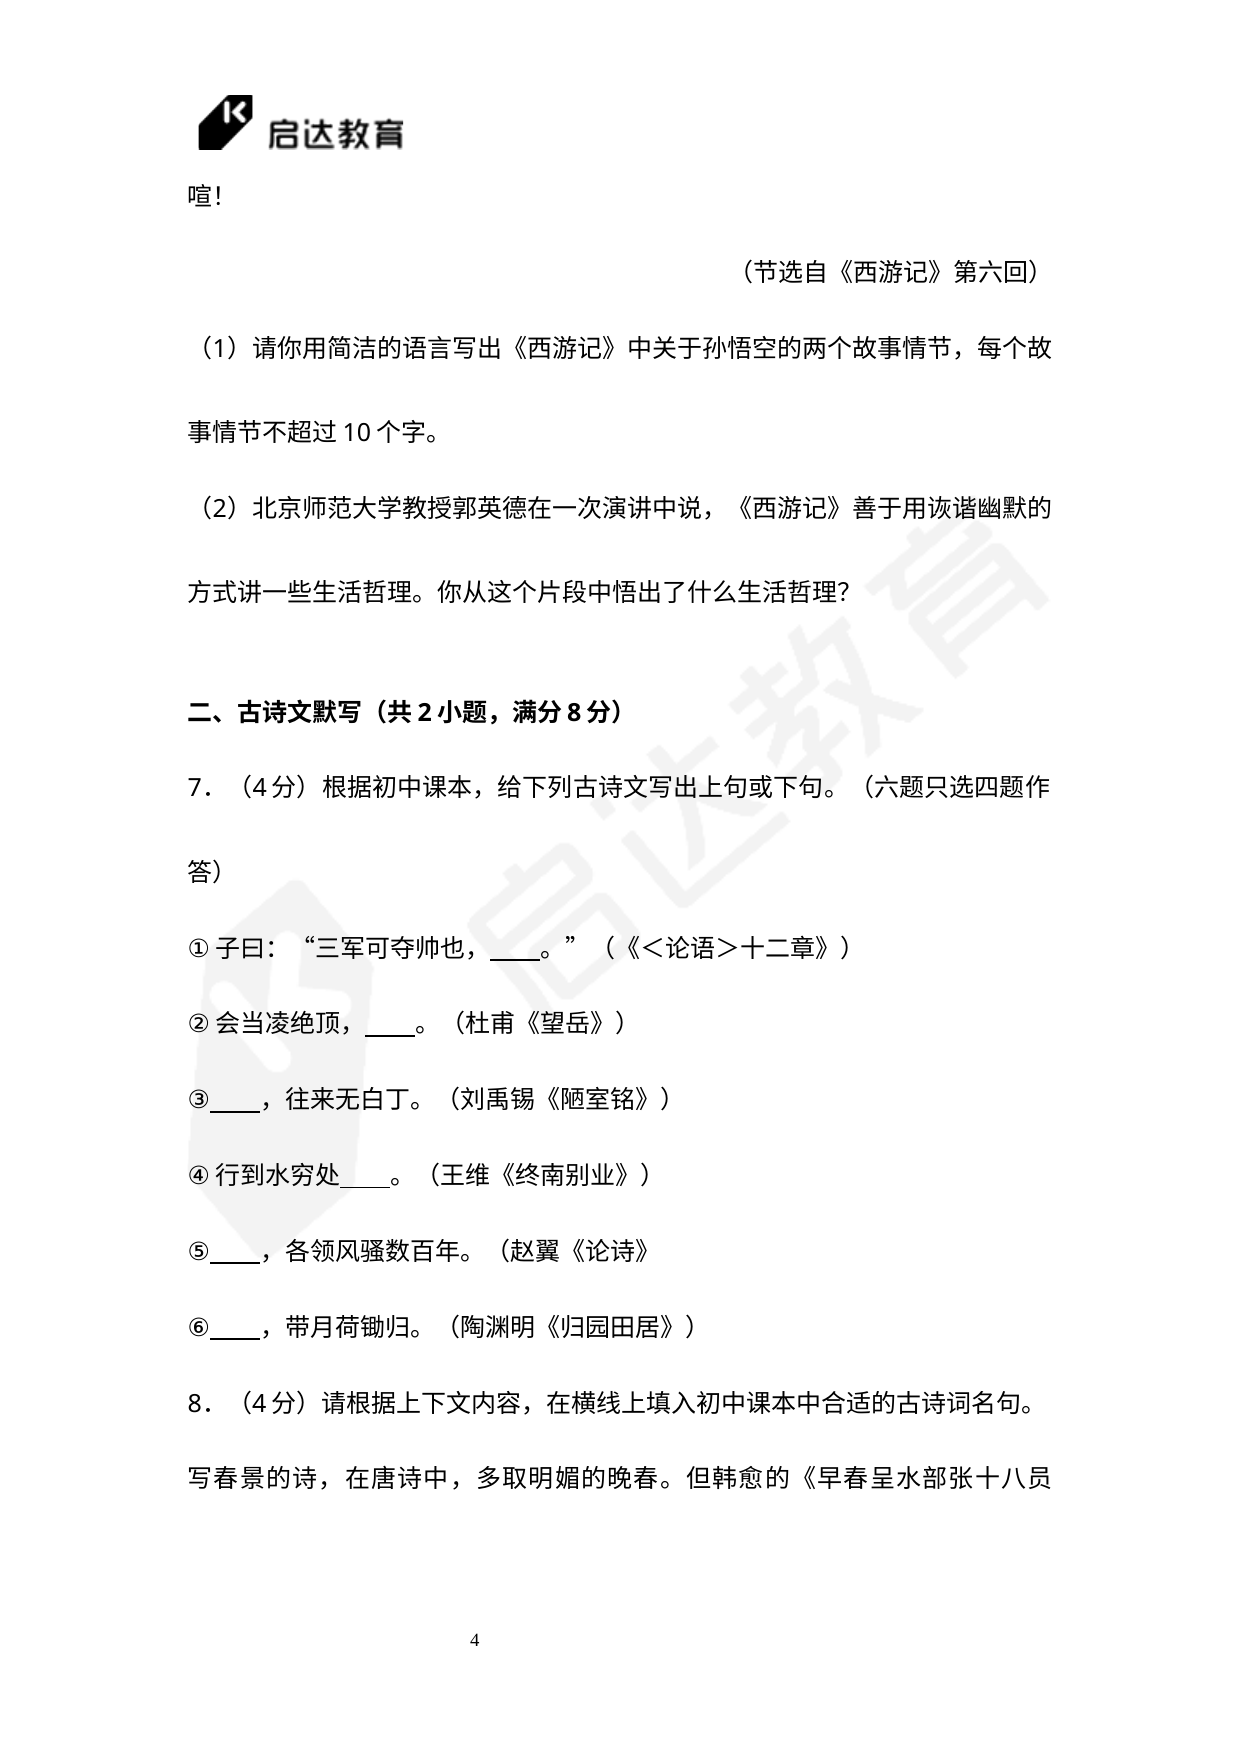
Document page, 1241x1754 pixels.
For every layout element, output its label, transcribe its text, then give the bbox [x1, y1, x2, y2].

text （节选自《西游记》第六回） [187, 238, 1053, 303]
text ①子曰：“三军可夺帅也， 。”（《＜论语＞十二章》） [187, 914, 1053, 979]
text （2）北京师范大学教授郭英德在一次演讲中说，《西游记》善于用诙谐幽默的方式讲一些生活哲理。你从这个片段中悟出了什么生活哲理？ [187, 474, 1053, 623]
text 写春景的诗，在唐诗中，多取明媚的晚春。但韩愈的《早春呈水部张十八员外》①“ ， ”和白居易的《钱塘湖春行》②“ ， ”给早春草色增添了一层朦胧美，尽显早春的清新优美，看似平淡，实则是绝不平淡。 [187, 1444, 1053, 1509]
picture [198, 95, 404, 150]
text 二、古诗文默写（共2小题，满分8分） [187, 678, 1053, 743]
text 8．（4分）请根据上下文内容，在横线上填入初中课本中合适的古诗词名句。 [187, 1369, 1053, 1434]
text ⑤ ，各领风骚数百年。（赵翼《论诗》 [187, 1217, 1053, 1282]
text （1）请你用简洁的语言写出《西游记》中关于孙悟空的两个故事情节，每个故事情节不超过10个字。 [187, 314, 1053, 463]
text ②会当凌绝顶， 。（杜甫《望岳》） [187, 989, 1053, 1054]
text ⑥ ，带月荷锄归。（陶渊明《归园田居》） [187, 1293, 1053, 1358]
text ③ ，往来无白丁。（刘禹锡《陋室铭》） [187, 1065, 1053, 1130]
text ④行到水穷处 。（王维《终南别业》） [187, 1141, 1053, 1206]
text 7．（4分）根据初中课本，给下列古诗文写出上句或下句。（六题只选四题作答） [187, 753, 1053, 903]
